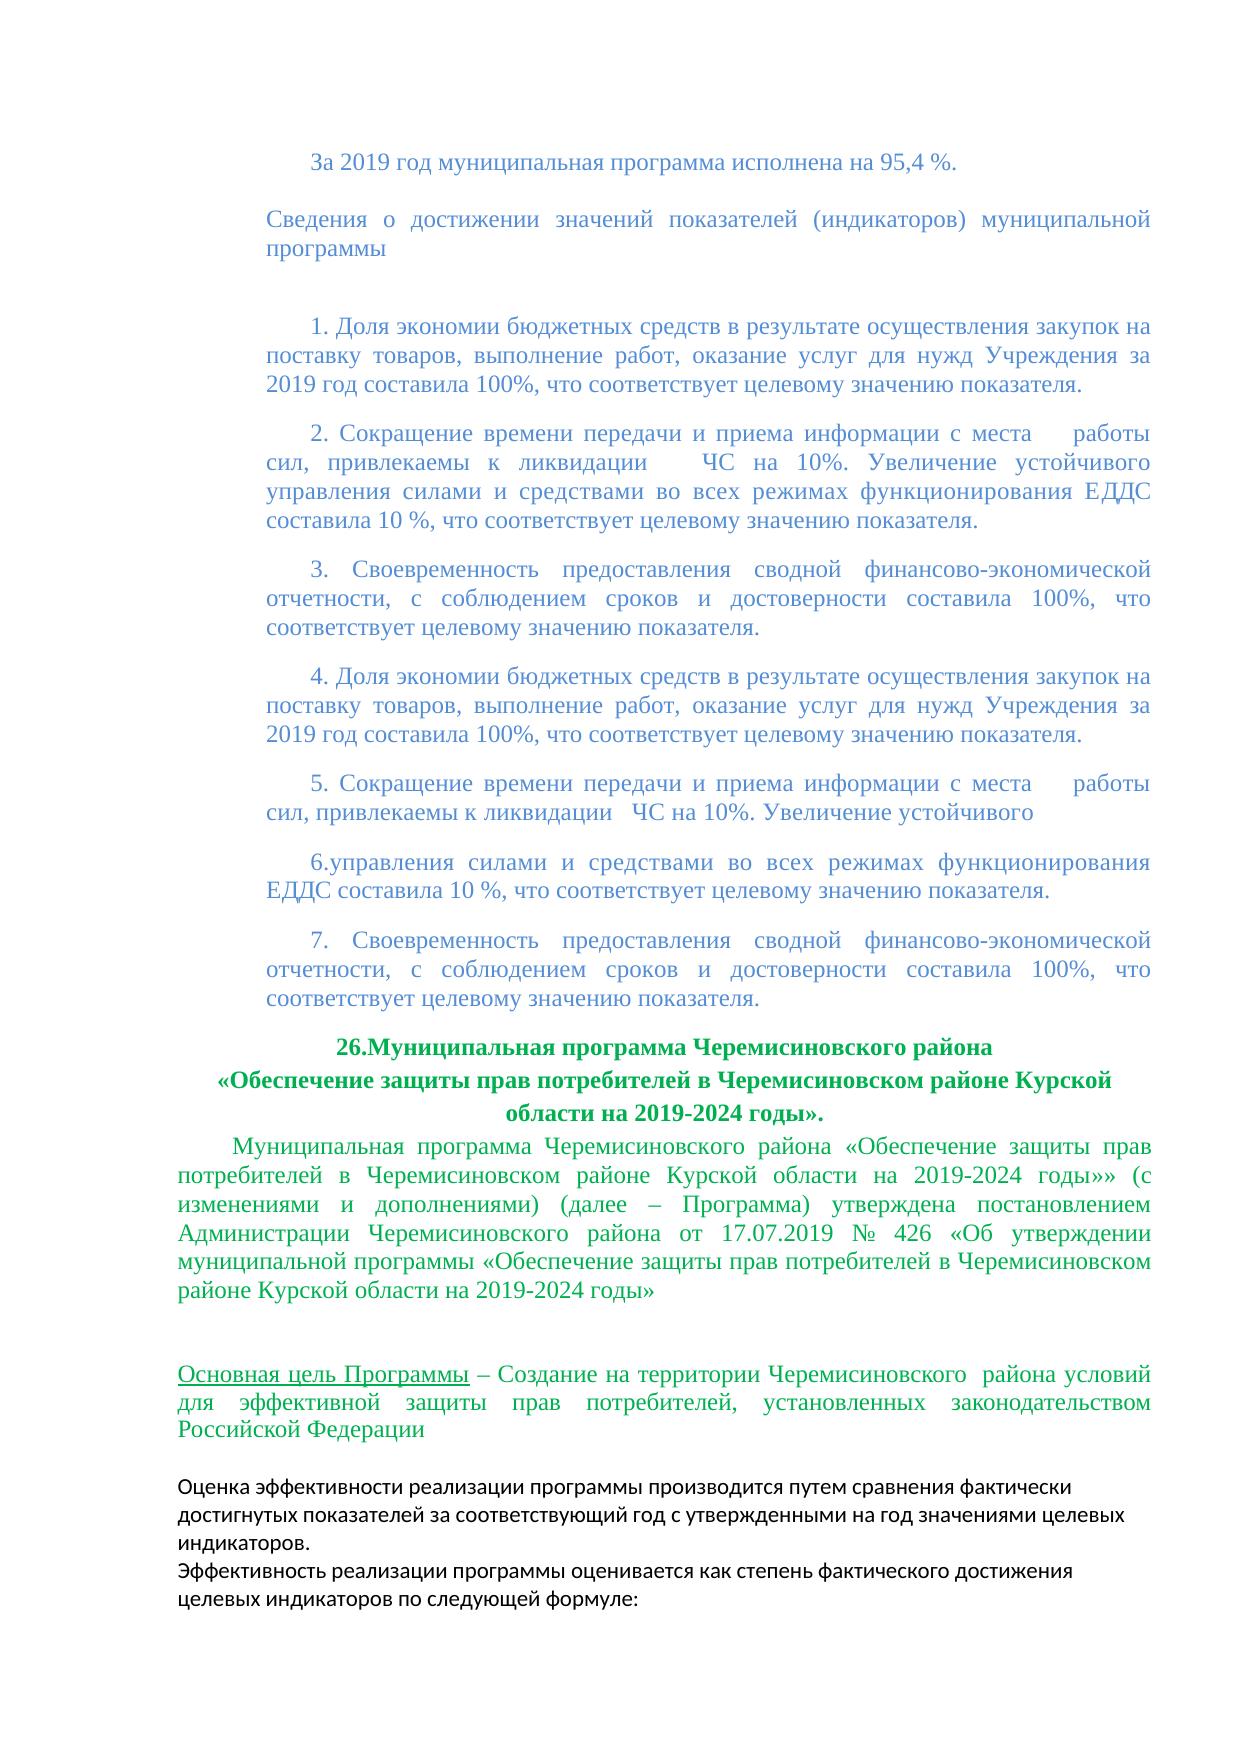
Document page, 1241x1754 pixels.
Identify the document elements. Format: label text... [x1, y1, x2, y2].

text Основная цель Программы – Создание на территории Черемисиновского района условий для эффективной защиты прав потребителей, установленных законодательством Российской Федерации [177, 1361, 1152, 1443]
text 1. Доля экономии бюджетных средств в результате осуществления закупок на поставку товаров, выполнение работ, оказание услуг для нужд Учреждения за 2019 год составила 100%, что соответствует целевому значению показателя. [266, 311, 1152, 398]
text Сведения о достижении значений показателей (индикаторов) муниципальной программы [266, 204, 1152, 262]
text 3. Своевременность предоставления сводной финансово-экономической отчетности, с соблюдением сроков и достоверности составила 100%, что соответствует целевому значению показателя. [266, 554, 1152, 641]
text 2. Сокращение времени передачи и приема информации с места работы сил, привлекаемы к ликвидации ЧС на 10%. Увеличение устойчивого управления силами и средствами во всех режимах функционирования ЕДДС составила 10 %, что соответствует целевому значению показателя. [266, 418, 1152, 533]
text «Обеспечение защиты прав потребителей в Черемисиновском районе Курской области на 2019-2024 годы». [177, 1065, 1152, 1127]
text Оценка эффективности реализации программы производится путем сравнения фактически достигнутых показателей за соответствующий год с утвержденными на год значениями целевых индикаторов. [177, 1472, 1152, 1556]
text 5. Сокращение времени передачи и приема информации с места работы сил, привлекаемы к ликвидации ЧС на 10%. Увеличение устойчивого [266, 768, 1152, 826]
text 6.управления силами и средствами во всех режимах функционирования ЕДДС составила 10 %, что соответствует целевому значению показателя. [266, 847, 1152, 904]
text 4. Доля экономии бюджетных средств в результате осуществления закупок на поставку товаров, выполнение работ, оказание услуг для нужд Учреждения за 2019 год составила 100%, что соответствует целевому значению показателя. [266, 661, 1152, 748]
text Муниципальная программа Черемисиновского района «Обеспечение защиты прав потребителей в Черемисиновском районе Курской области на 2019-2024 годы»» (с изменениями и дополнениями) (далее – Программа) утверждена постановлением Администрации Черемисиновского района от 17.07.2019 № 426 «Об утверждении муниципальной программы «Обеспечение защиты прав потребителей в Черемисиновском районе Курской области на 2019-2024 годы» [177, 1131, 1152, 1304]
text Эффективность реализации программы оценивается как степень фактического достижения целевых индикаторов по следующей формуле: [177, 1556, 1152, 1612]
text 26.Муниципальная программа Черемисиновского района [177, 1032, 1152, 1061]
text За 2019 год муниципальная программа исполнена на 95,4 %. [266, 147, 1152, 176]
text 7. Своевременность предоставления сводной финансово-экономической отчетности, с соблюдением сроков и достоверности составила 100%, что соответствует целевому значению показателя. [266, 925, 1152, 1011]
